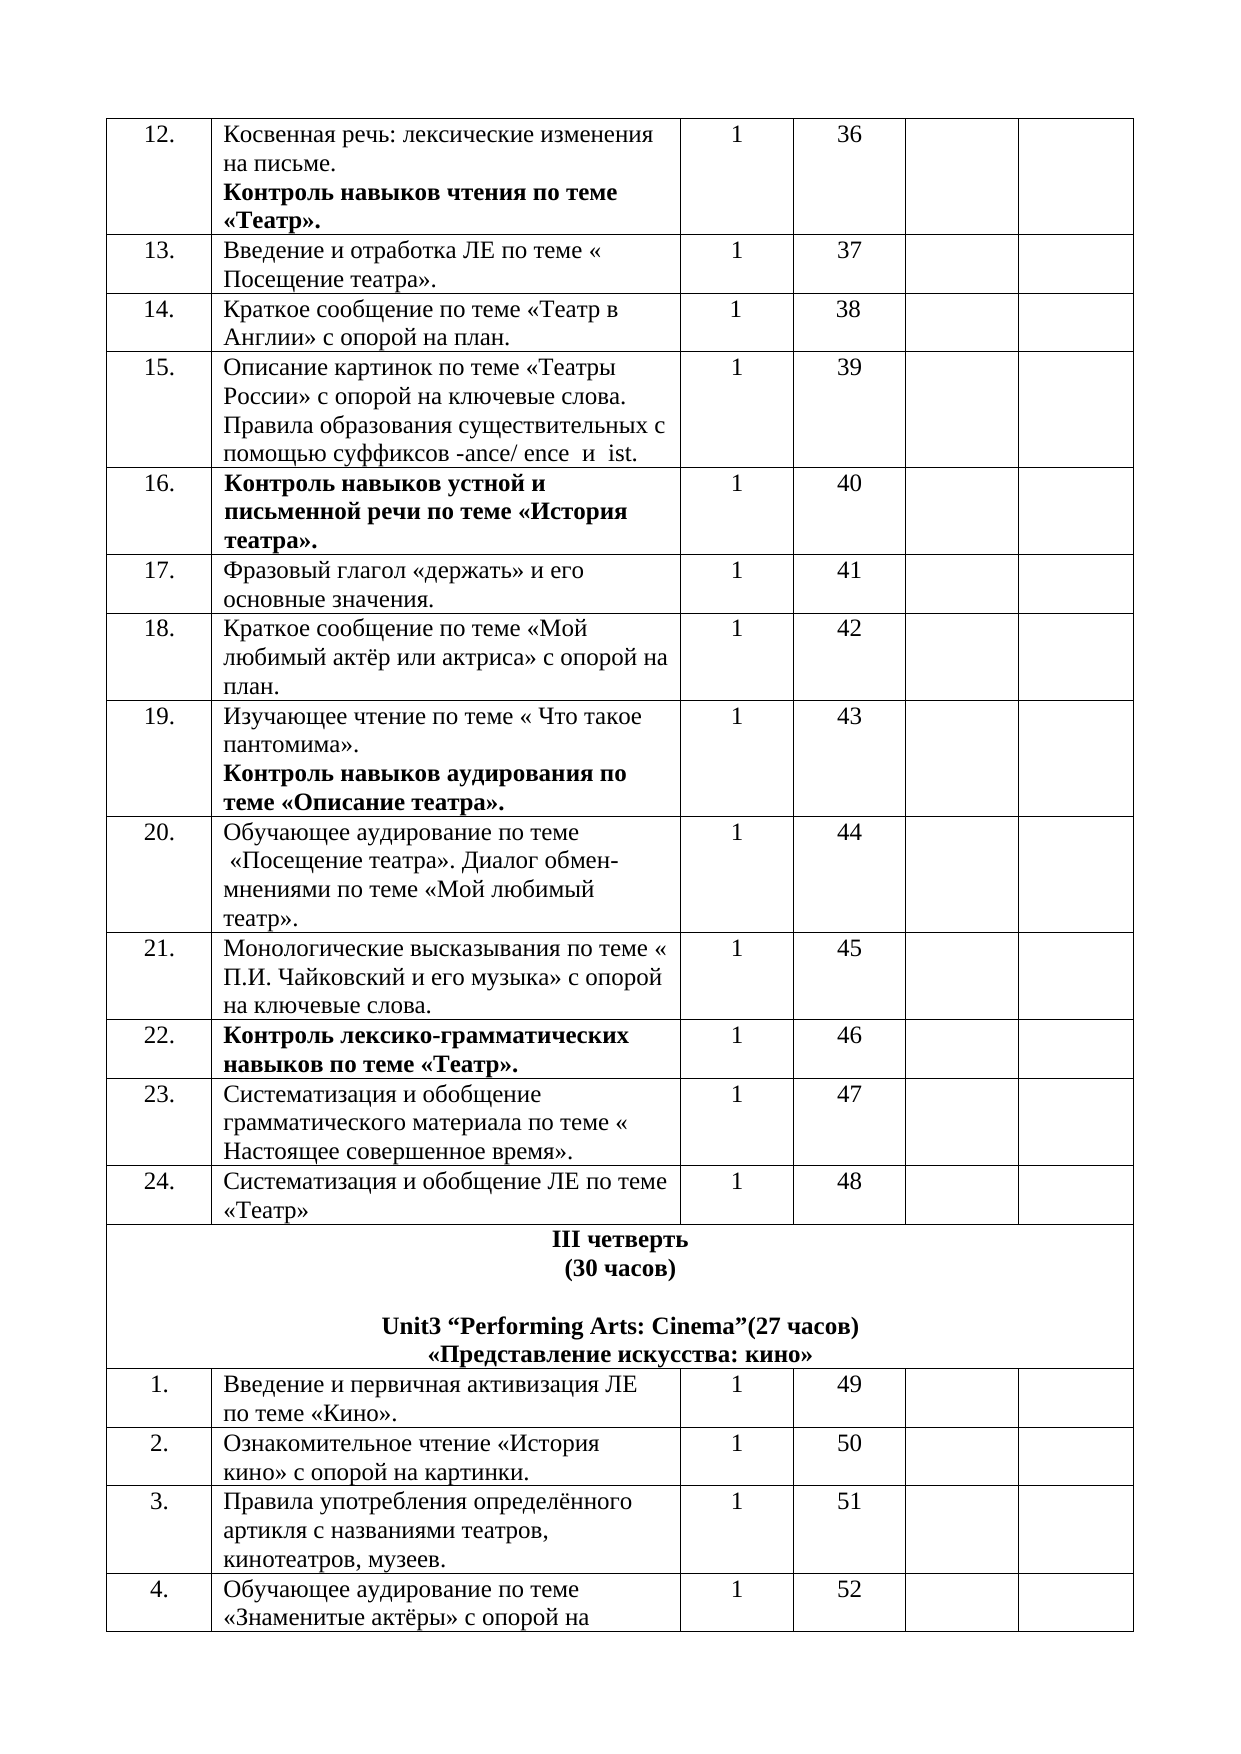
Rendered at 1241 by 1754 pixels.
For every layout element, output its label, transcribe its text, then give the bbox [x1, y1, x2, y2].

table_cell [906, 701, 1018, 816]
table_cell [1019, 1369, 1133, 1427]
table_cell [906, 555, 1018, 612]
table_cell [906, 1166, 1018, 1223]
table_cell 4. [107, 1574, 211, 1631]
table_cell 3. [107, 1486, 211, 1573]
table_cell 14. [107, 294, 211, 351]
table_cell Контроль лексико-грамматических навыков по теме «Театр». [212, 1020, 680, 1078]
table_cell Описание картинок по теме «Театры России» с опорой на ключевые слова. Правила образования существительных с помощью суффиксов -ance/ ence и ist. [212, 352, 680, 467]
table_cell 48 [794, 1166, 905, 1223]
table_cell 1 [681, 1574, 793, 1631]
table_cell [906, 1079, 1018, 1165]
table_cell 49 [794, 1369, 905, 1427]
table_cell [1019, 1166, 1133, 1223]
table_cell Краткое сообщение по теме «Мой любимый актёр или актриса» с опорой на план. [212, 614, 680, 700]
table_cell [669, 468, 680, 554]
table_cell 43 [794, 701, 905, 816]
table_cell [1019, 614, 1133, 700]
table_cell 20. [107, 817, 211, 932]
table_cell III четверть (30 часов) Unit3 “Performing Arts: Сinema”(27 часов) «Представление искусства: кино» [107, 1225, 1133, 1368]
table_cell [1019, 701, 1133, 816]
table_cell [1019, 119, 1133, 234]
table_cell 1 [681, 1020, 793, 1078]
table_cell Введение и отработка ЛЕ по теме « Посещение театра». [212, 235, 680, 293]
table_cell 1 [681, 555, 793, 612]
table_cell [906, 933, 1018, 1019]
table_cell [1019, 352, 1133, 467]
table_cell 1 [681, 1428, 793, 1485]
table_cell Правила употребления определённого артикля с названиями театров, кинотеатров, музеев. [212, 1486, 680, 1573]
table_cell 41 [794, 555, 905, 612]
table_cell 1 [681, 817, 793, 932]
table_cell 1. [107, 1369, 211, 1427]
table_cell 17. [107, 555, 211, 612]
table_cell [906, 294, 1018, 351]
table_cell Изучающее чтение по теме « Что такое пантомима». Контроль навыков аудирования по теме «Описание театра». [212, 701, 680, 816]
table_cell Косвенная речь: лексические изменения на письме. Контроль навыков чтения по теме «Театр». [212, 119, 680, 234]
table_cell [906, 468, 1018, 554]
table_cell 1 [681, 1486, 793, 1573]
table_cell 1 [681, 235, 793, 293]
table_cell 47 [794, 1079, 905, 1165]
table_cell [906, 1428, 1018, 1485]
table_cell Систематизация и обобщение грамматического материала по теме « Настоящее совершенное время». [212, 1079, 680, 1165]
table_cell 22. [107, 1020, 211, 1078]
table_cell 23. [107, 1079, 211, 1165]
table_cell 24. [107, 1166, 211, 1223]
table_cell Краткое сообщение по теме «Театр в Англии» с опорой на план. [212, 294, 680, 351]
table_cell [906, 1369, 1018, 1427]
table_cell [1019, 1079, 1133, 1165]
table_cell Обучающее аудирование по теме «Посещение театра». Диалог обмен-мнениями по теме «Мой любимый театр». [212, 817, 680, 932]
table_cell Монологические высказывания по теме « П.И. Чайковский и его музыка» с опорой на ключевые слова. [212, 933, 680, 1019]
table_cell 39 [794, 352, 905, 467]
table_cell [1019, 1428, 1133, 1485]
table_cell 38 [794, 294, 905, 351]
table_cell 1 [681, 701, 793, 816]
table_cell 42 [794, 614, 905, 700]
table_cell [212, 1574, 680, 1631]
table_cell [1019, 235, 1133, 293]
table_cell 1 [681, 933, 793, 1019]
table_cell Систематизация и обобщение ЛЕ по теме «Театр» [212, 1166, 680, 1223]
table_cell [906, 1486, 1018, 1573]
table_cell 15. [107, 352, 211, 467]
table_cell 13. [107, 235, 211, 293]
table_cell 46 [794, 1020, 905, 1078]
table_cell 44 [794, 817, 905, 932]
table_cell [1019, 817, 1133, 932]
table_cell [906, 352, 1018, 467]
table_cell 1 [681, 294, 793, 351]
table_cell 1 [681, 468, 793, 554]
table_cell 12. [107, 119, 211, 234]
table_cell [906, 1574, 1018, 1631]
table_cell [1019, 933, 1133, 1019]
table_cell [1019, 468, 1133, 554]
table_cell 16. [107, 468, 211, 554]
table_cell 52 [794, 1574, 905, 1631]
table_cell 1 [681, 1079, 793, 1165]
table_cell Фразовый глагол «держать» и его основные значения. [212, 555, 680, 612]
table_cell 1 [681, 119, 793, 234]
table_cell 45 [794, 933, 905, 1019]
table_cell [906, 817, 1018, 932]
table_cell [906, 1020, 1018, 1078]
table_cell 51 [794, 1486, 905, 1573]
table_cell 1 [681, 1369, 793, 1427]
table_cell 18. [107, 614, 211, 700]
table_cell 1 [681, 1166, 793, 1223]
table_cell [906, 235, 1018, 293]
table_cell [1019, 555, 1133, 612]
table_cell Ознакомительное чтение «История кино» с опорой на картинки. [212, 1428, 680, 1485]
table_cell 36 [794, 119, 905, 234]
table_cell Введение и первичная активизация ЛЕ по теме «Кино». [212, 1369, 680, 1427]
table_cell 21. [107, 933, 211, 1019]
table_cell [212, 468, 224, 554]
table_cell [1019, 294, 1133, 351]
table_cell [1019, 1020, 1133, 1078]
table_cell [906, 614, 1018, 700]
table_cell [1019, 1574, 1133, 1631]
table_cell 2. [107, 1428, 211, 1485]
table_cell [1019, 1486, 1133, 1573]
table_cell 1 [681, 614, 793, 700]
table_cell 40 [794, 468, 905, 554]
table_cell 50 [794, 1428, 905, 1485]
table_cell 37 [794, 235, 905, 293]
table_cell 19. [107, 701, 211, 816]
table_cell 1 [681, 352, 793, 467]
table_cell [906, 119, 1018, 234]
